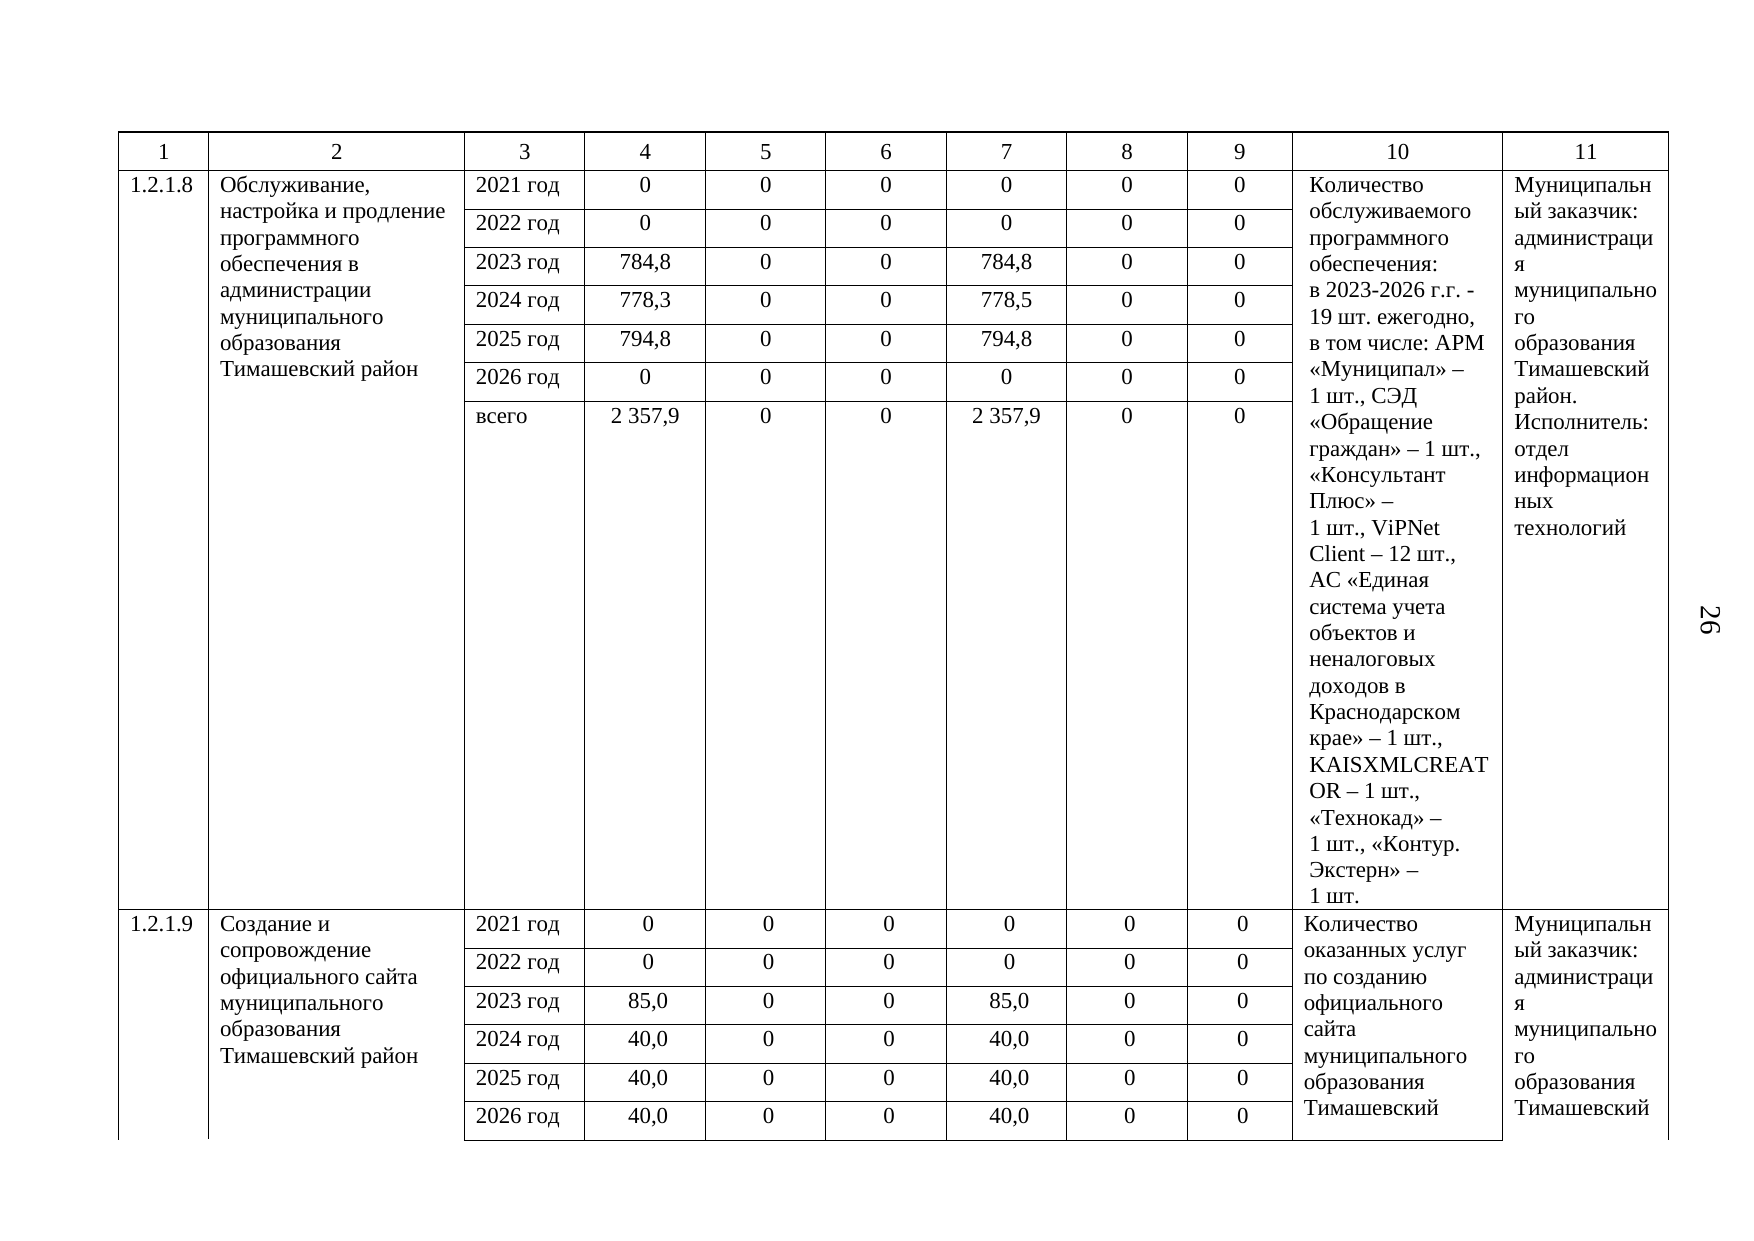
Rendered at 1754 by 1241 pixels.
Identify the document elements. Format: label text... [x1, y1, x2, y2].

table_cell 40,0 [585, 1064, 705, 1101]
table_cell 778,5 [947, 286, 1066, 324]
table_cell 794,8 [947, 325, 1066, 362]
table_cell 0 [826, 1064, 946, 1101]
table_cell 0 [1188, 1025, 1292, 1063]
table_cell 0 [585, 910, 705, 947]
table_cell 0 [826, 987, 946, 1024]
table_cell 0 [706, 363, 825, 401]
table_header 5 [706, 133, 825, 170]
table_cell 0 [706, 402, 825, 909]
table_cell 0 [1067, 987, 1187, 1024]
table_cell 2023 год [465, 987, 584, 1024]
table_cell 2022 год [465, 949, 584, 986]
table_cell 2024 год [465, 286, 584, 324]
table_cell 1.2.1.8 [119, 171, 208, 909]
table_cell 2021 год [465, 171, 584, 208]
table_cell 0 [947, 949, 1066, 986]
table_cell 0 [706, 949, 825, 986]
table_cell Обслуживание, настройка и продление программного обеспечения в администрации муниципального образования Тимашевский район [209, 171, 464, 909]
table_cell 0 [1067, 248, 1187, 285]
table_header 7 [947, 133, 1066, 170]
table_cell 0 [947, 210, 1066, 247]
table_cell 2021 год [465, 910, 584, 947]
table_header 1 [119, 133, 208, 170]
table_cell 0 [1188, 987, 1292, 1024]
table_cell 0 [826, 171, 946, 208]
table_cell 40,0 [947, 1064, 1066, 1101]
table_cell 0 [706, 286, 825, 324]
table_cell 778,3 [585, 286, 705, 324]
table_header 9 [1188, 133, 1292, 170]
table_header 2 [209, 133, 464, 170]
table_cell 0 [706, 987, 825, 1024]
table_cell 0 [826, 910, 946, 947]
table_cell 1.2.1.9 [119, 910, 208, 1139]
table_cell 2 357,9 [947, 402, 1066, 909]
table_cell 40,0 [585, 1025, 705, 1063]
table_cell 0 [1067, 210, 1187, 247]
table_cell Муниципальный заказчик: администрация муниципального образования Тимашевский район. Исполнитель: отдел информационных технологий [1503, 910, 1668, 1139]
table_cell 0 [585, 171, 705, 208]
table_cell 0 [826, 1025, 946, 1063]
table_cell 2025 год [465, 325, 584, 362]
table_header 4 [585, 133, 705, 170]
table_cell 0 [826, 248, 946, 285]
table_cell 2026 год [465, 363, 584, 401]
table_cell 0 [826, 363, 946, 401]
table_cell 0 [706, 171, 825, 208]
table_cell 40,0 [947, 1102, 1066, 1139]
table_cell 0 [706, 248, 825, 285]
table_cell 784,8 [585, 248, 705, 285]
table_cell 0 [826, 210, 946, 247]
table_cell 784,8 [947, 248, 1066, 285]
table_cell 0 [1067, 363, 1187, 401]
table_cell 40,0 [585, 1102, 705, 1139]
table_cell 2 357,9 [585, 402, 705, 909]
table_cell 0 [1188, 363, 1292, 401]
table_cell 0 [1188, 286, 1292, 324]
table_cell Количество оказанных услуг по созданию официального сайта муниципального образования Тимашевский район -1 усл. ед. в 2023 году Количество оказанных услуг по сопровождению официального сайта: в 2023 году 1 усл. ед., в 2024 - 2026 годах – 1 усл. ед. ежегодно [1293, 910, 1502, 1139]
table_cell 0 [706, 1102, 825, 1139]
table_cell 0 [1067, 402, 1187, 909]
table_cell 0 [826, 402, 946, 909]
table_cell 0 [585, 210, 705, 247]
table_cell 0 [1067, 171, 1187, 208]
table_cell 0 [706, 210, 825, 247]
table_cell 0 [1067, 1064, 1187, 1101]
table_cell 85,0 [585, 987, 705, 1024]
table_header 3 [465, 133, 584, 170]
table_cell 0 [706, 1064, 825, 1101]
table_cell 0 [1067, 1025, 1187, 1063]
table_cell всего [465, 402, 584, 909]
table_cell 0 [1188, 248, 1292, 285]
table_cell 0 [1067, 1102, 1187, 1139]
table_header 11 [1503, 133, 1668, 170]
table_header 6 [826, 133, 946, 170]
table_cell 2026 год [465, 1102, 584, 1139]
table_cell 0 [1188, 910, 1292, 947]
table_cell 2024 год [465, 1025, 584, 1063]
table_cell 0 [1188, 171, 1292, 208]
table_cell 0 [706, 325, 825, 362]
table_cell 0 [585, 949, 705, 986]
table_cell 0 [1188, 949, 1292, 986]
table_cell 85,0 [947, 987, 1066, 1024]
table_cell 0 [706, 910, 825, 947]
table_cell 0 [1188, 210, 1292, 247]
table_cell 0 [947, 171, 1066, 208]
table_cell 794,8 [585, 325, 705, 362]
table_cell 0 [1067, 286, 1187, 324]
table_cell Количество обслуживаемого программного обеспечения: в 2023-2026 г.г. -19 шт. ежегодно, в том числе: АРМ «Муниципал» – 1 шт., СЭД «Обращение граждан» – 1 шт., «Консультант Плюс» – 1 шт., ViPNet Client – 12 шт., АС «Единая система учета объектов и неналоговых доходов в Краснодарском крае» – 1 шт., KAISXMLCREATOR – 1 шт., «Технокад» – 1 шт., «Контур. Экстерн» – 1 шт. [1293, 171, 1502, 909]
table_header 10 [1293, 133, 1502, 170]
table_header 8 [1067, 133, 1187, 170]
table_cell 0 [1067, 325, 1187, 362]
table_cell 0 [826, 1102, 946, 1139]
table_cell 0 [826, 286, 946, 324]
table_cell 0 [1188, 402, 1292, 909]
table_cell 0 [706, 1025, 825, 1063]
table_cell 0 [826, 949, 946, 986]
table_cell Создание и сопровождение официального сайта муниципального образования Тимашевский район [209, 910, 464, 1139]
table_cell 0 [585, 363, 705, 401]
table_cell 0 [826, 325, 946, 362]
table_cell 0 [1188, 325, 1292, 362]
table_cell 0 [947, 363, 1066, 401]
table_cell 0 [1067, 910, 1187, 947]
table_cell 2025 год [465, 1064, 584, 1101]
table_cell 40,0 [947, 1025, 1066, 1063]
table_cell 2022 год [465, 210, 584, 247]
table_cell 0 [947, 910, 1066, 947]
table_cell 0 [1188, 1102, 1292, 1139]
table_cell 0 [1188, 1064, 1292, 1101]
table_cell 0 [1067, 949, 1187, 986]
table_cell 2023 год [465, 248, 584, 285]
